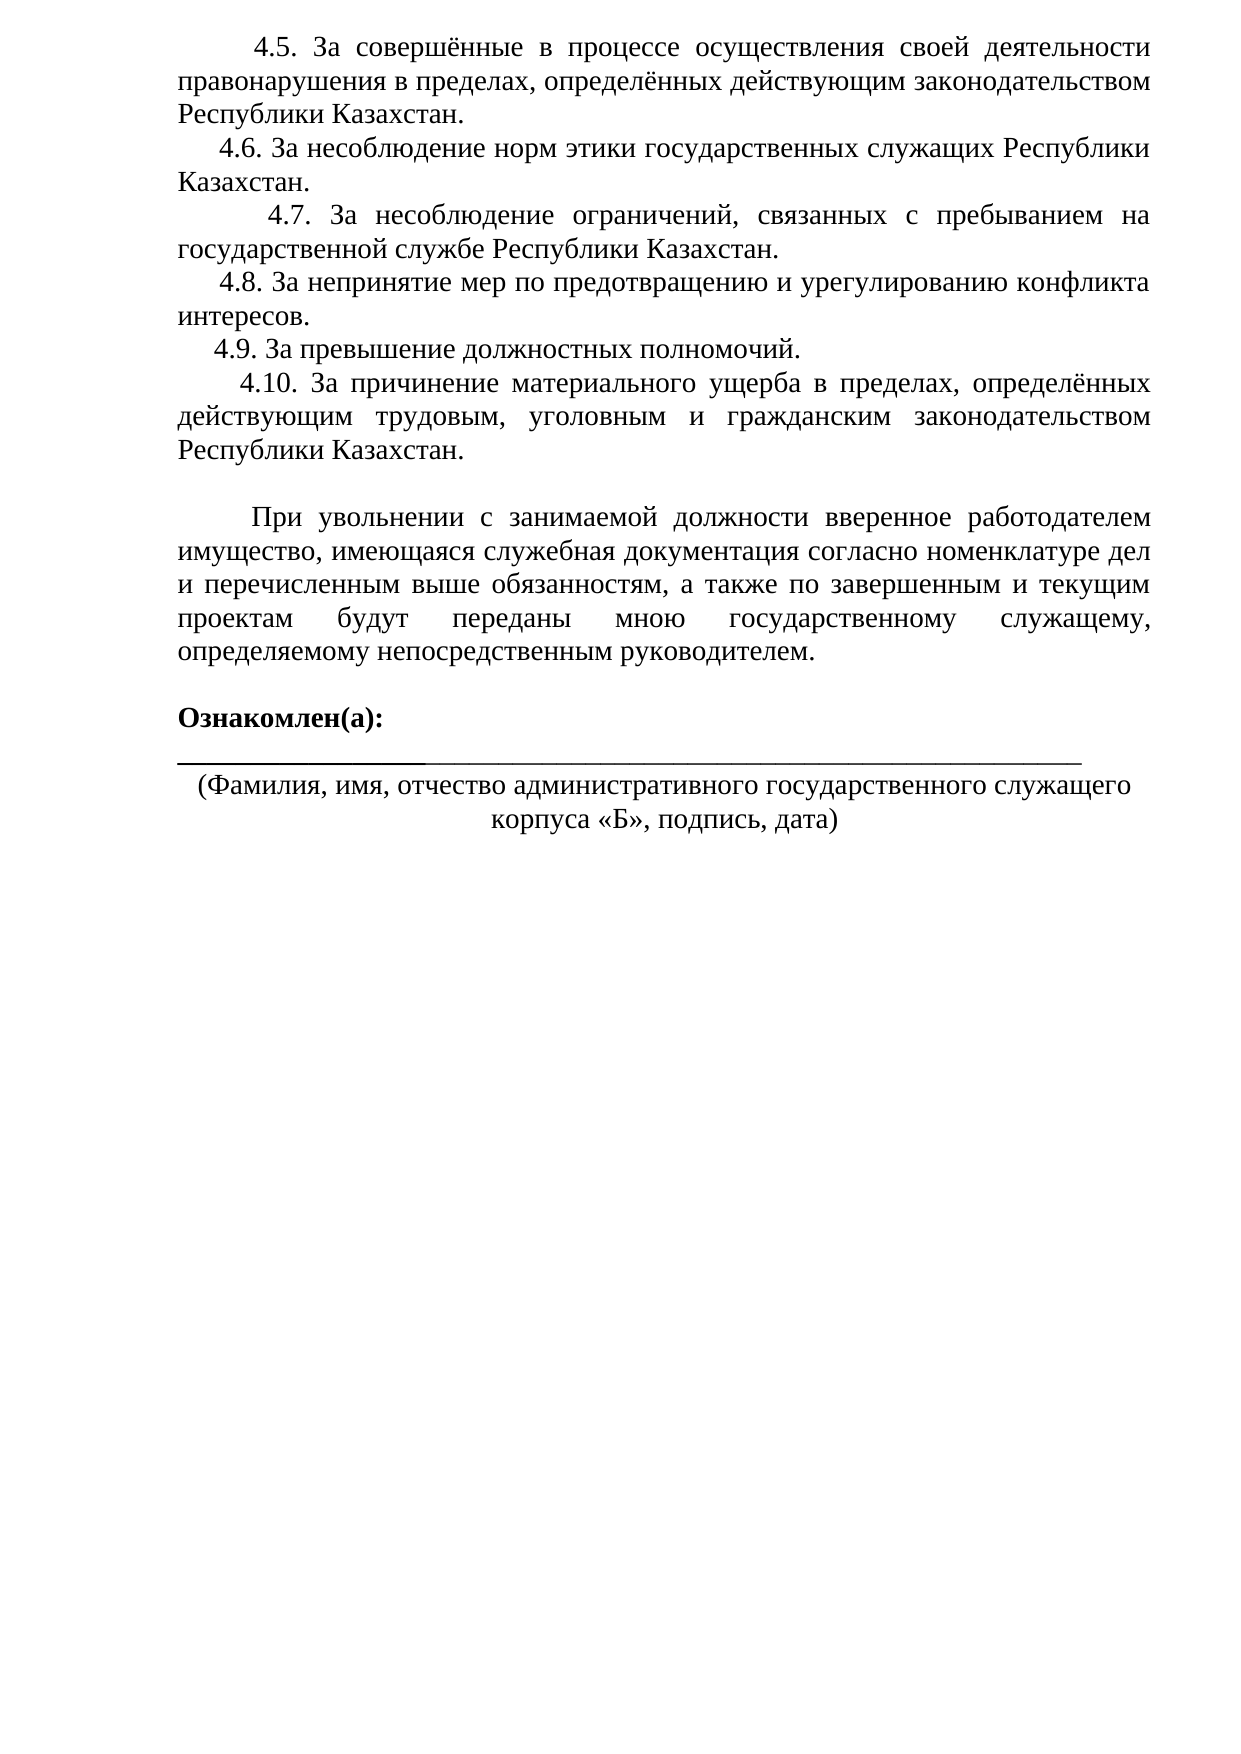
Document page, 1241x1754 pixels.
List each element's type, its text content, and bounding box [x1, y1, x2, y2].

text (Фамилия, имя, отчество административного государственного служащего корпуса «Б», подпись, дата) [177, 767, 1152, 834]
text Ознакомлен(а): [177, 700, 1151, 734]
text 4.9. За превышение должностных полномочий. [177, 331, 1152, 365]
text 4.7. За несоблюдение ограничений, связанных с пребыванием на государственной службе Республики Казахстан. [177, 197, 1152, 264]
text 4.5. За совершённые в процессе осуществления своей деятельности правонарушения в пределах, определённых действующим законодательством Республики Казахстан. [177, 29, 1152, 130]
text ______________________________________________________________ [177, 734, 1152, 767]
text 4.6. За несоблюдение норм этики государственных служащих Республики Казахстан. [177, 130, 1152, 197]
text 4.8. За непринятие мер по предотвращению и урегулированию конфликта интересов. [177, 264, 1152, 331]
text 4.10. За причинение материального ущерба в пределах, определённых действующим трудовым, уголовным и гражданским законодательством Республики Казахстан. [177, 365, 1152, 466]
text При увольнении с занимаемой должности вверенное работодателем имущество, имеющаяся служебная документация согласно номенклатуре дел и перечисленным выше обязанностям, а также по завершенным и текущим проектам будут переданы мною государственному служащему, определяемому непосредственным руководителем. [177, 499, 1152, 667]
